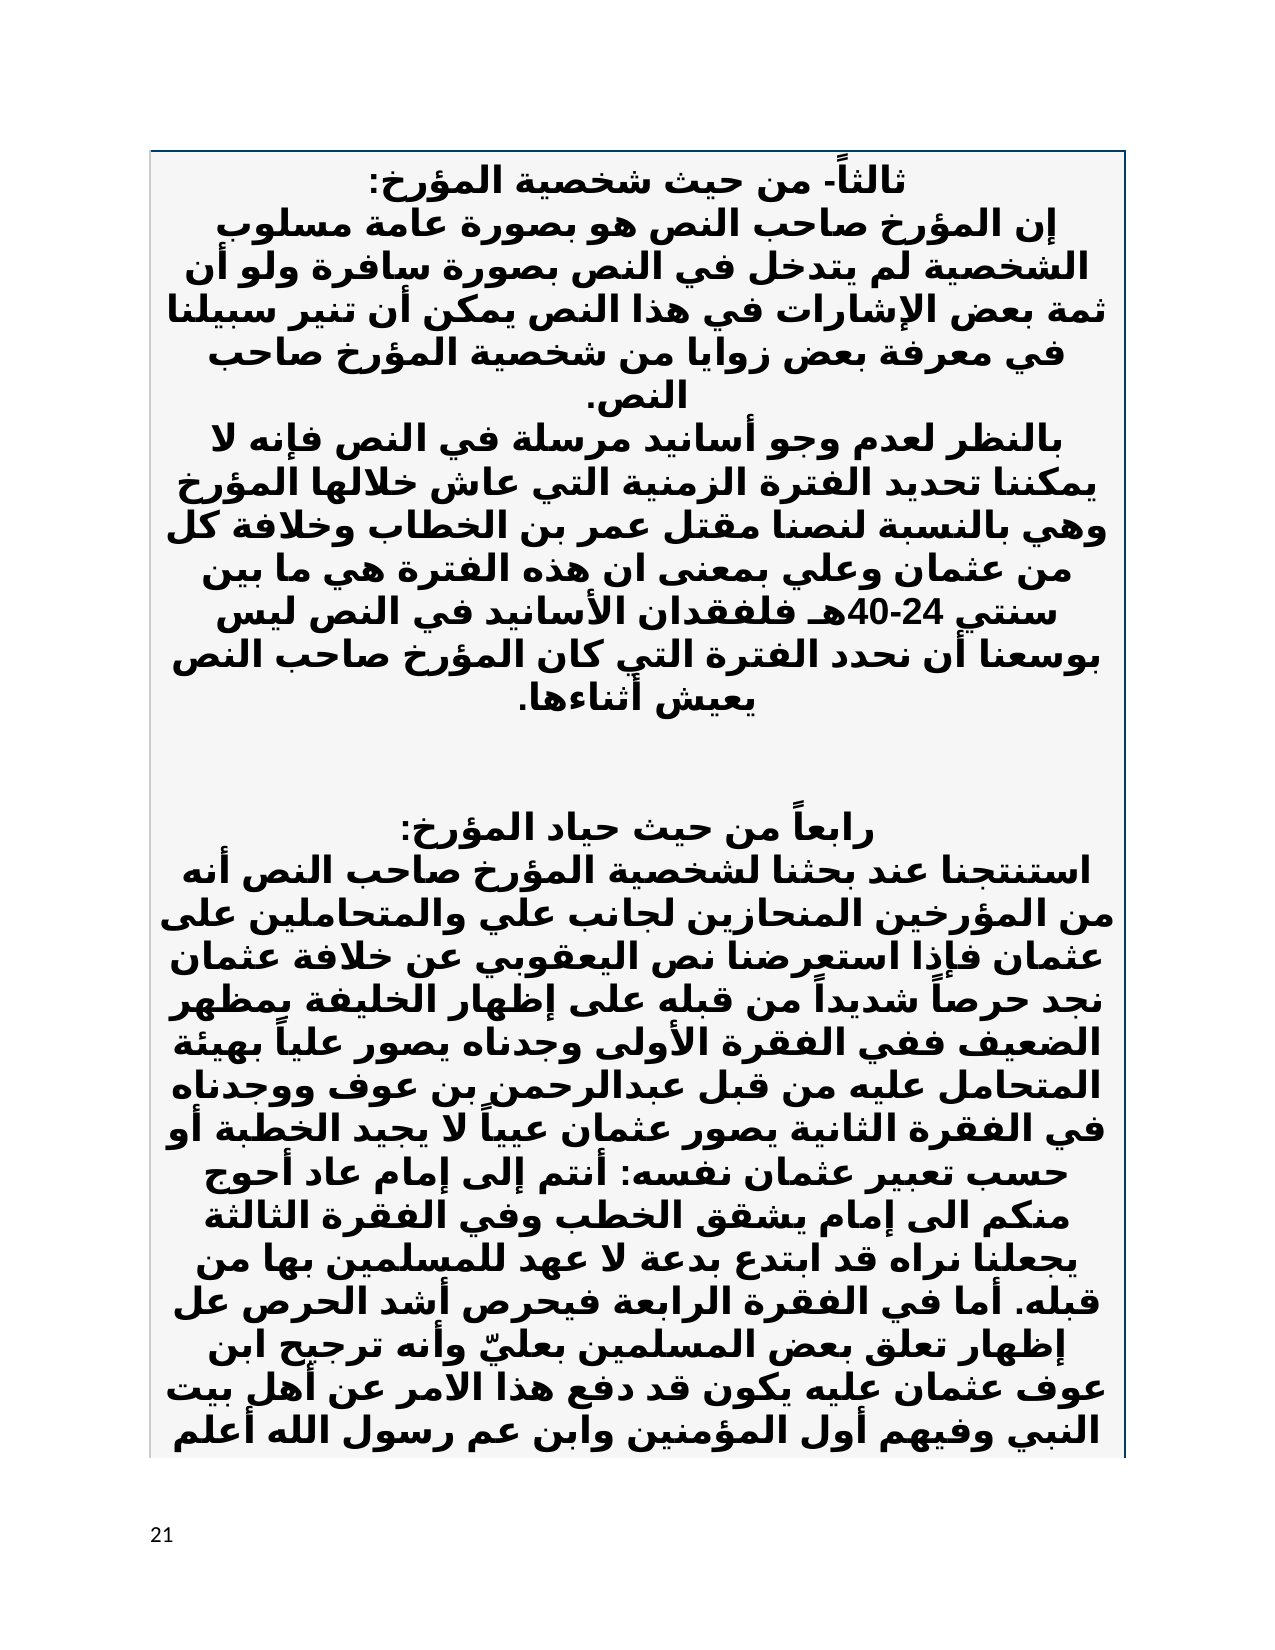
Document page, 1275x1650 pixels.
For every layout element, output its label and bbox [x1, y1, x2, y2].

table_header [151, 152, 1124, 1458]
